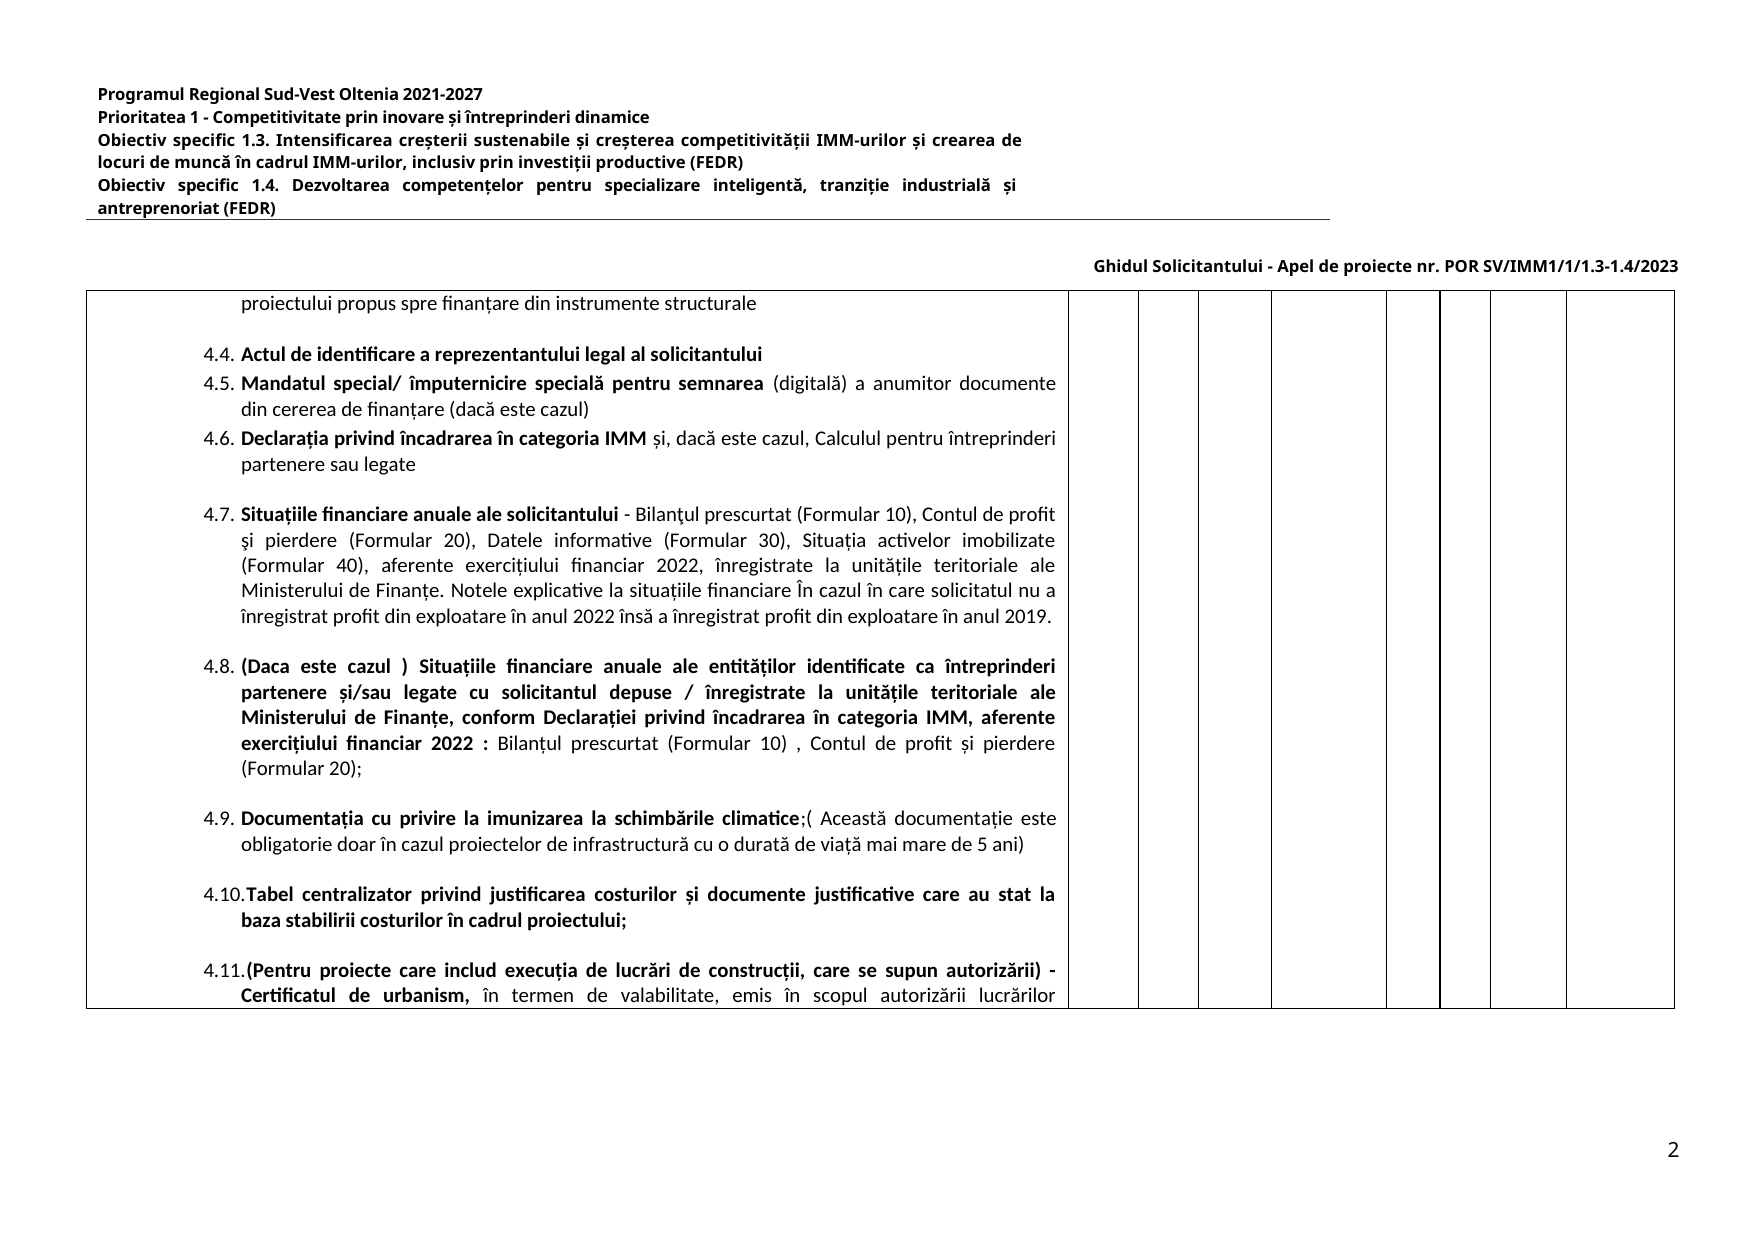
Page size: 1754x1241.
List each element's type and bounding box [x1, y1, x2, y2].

table_cell [1491, 291, 1566, 1008]
table_cell [1069, 291, 1138, 1008]
table_cell [1139, 291, 1198, 1008]
table_cell [1387, 291, 1439, 1008]
table_cell [1199, 291, 1271, 1008]
table_cell [1567, 291, 1674, 1008]
table_cell [1272, 291, 1386, 1008]
table_cell [1441, 291, 1490, 1008]
table_cell [87, 291, 1068, 1008]
